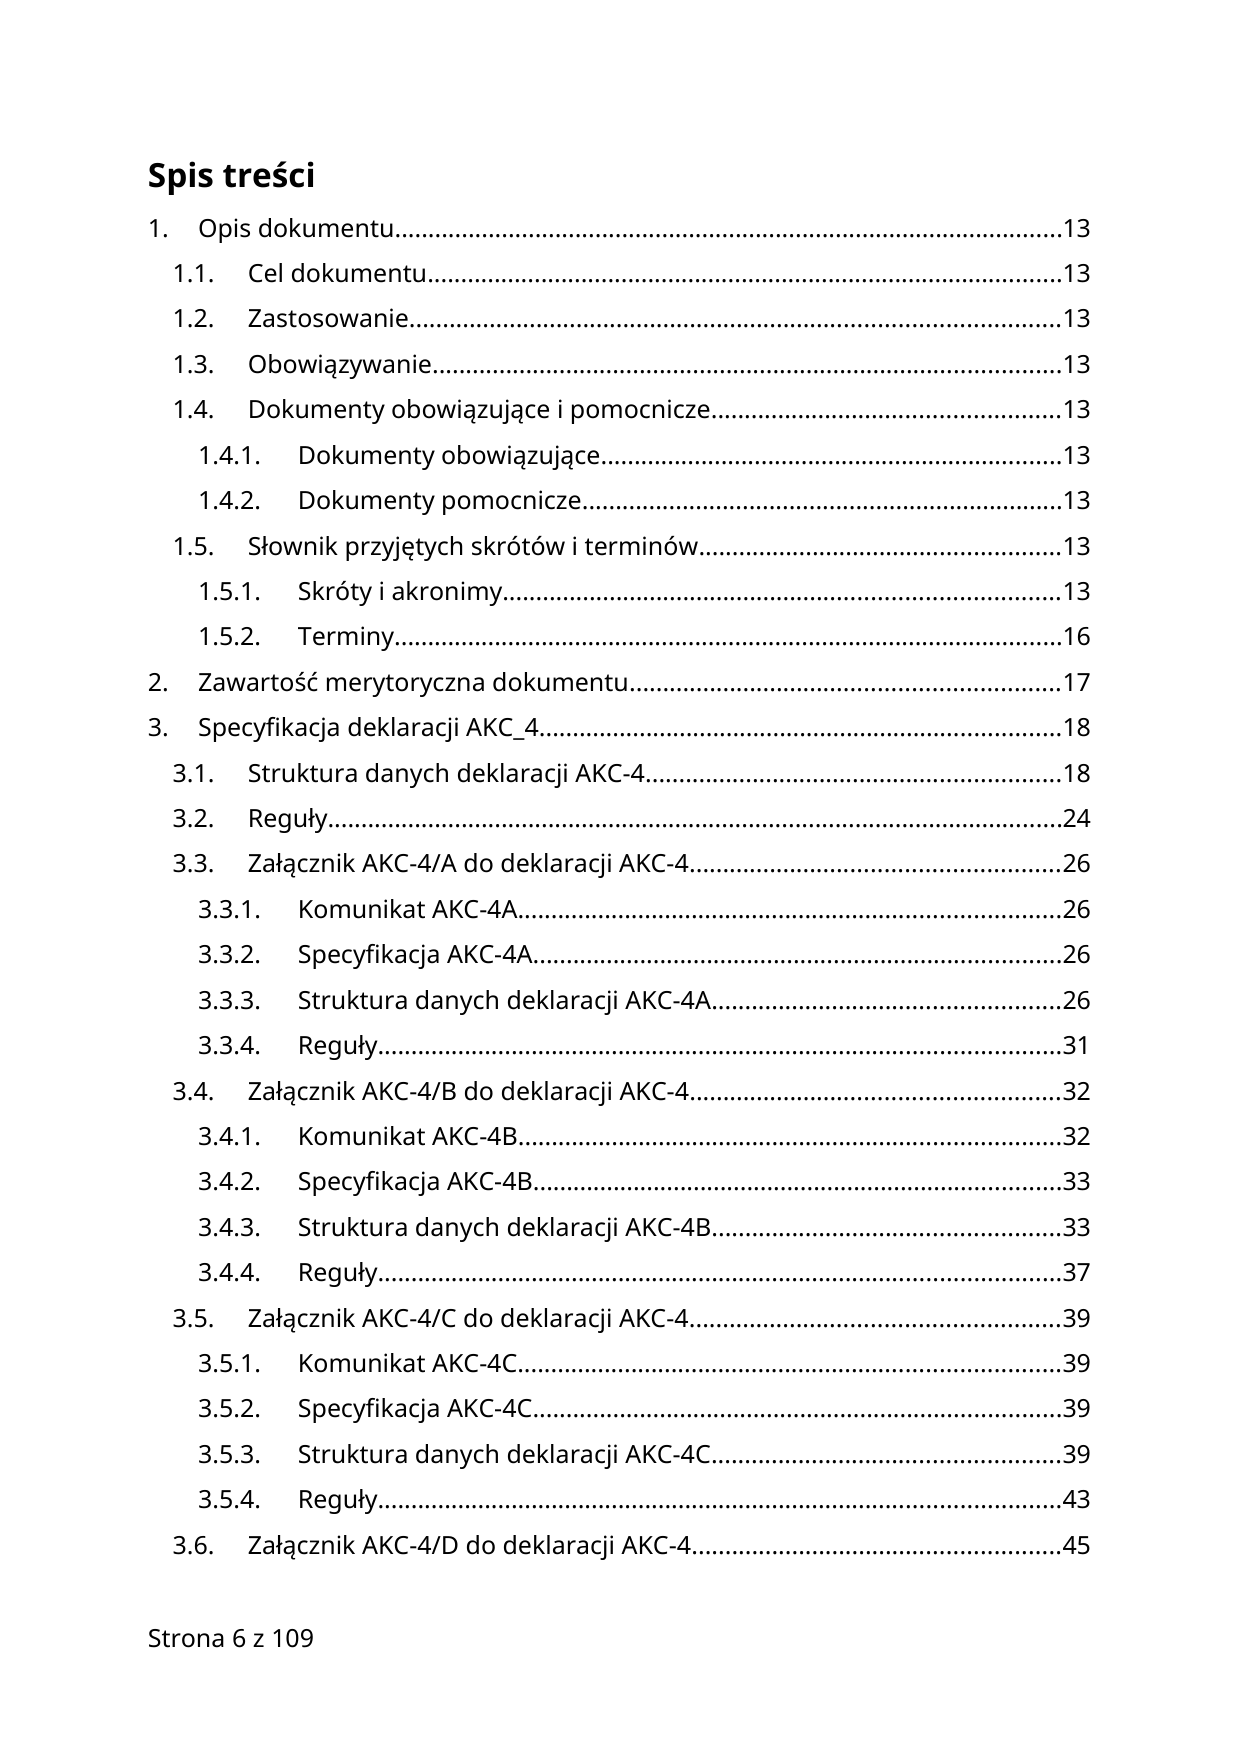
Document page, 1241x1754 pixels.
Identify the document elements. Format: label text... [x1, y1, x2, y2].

text 1.5.2. Terminy 16 [198, 619, 1092, 653]
text 1.1. Cel dokumentu 13 [172, 256, 1092, 290]
text 1.2. Zastosowanie 13 [172, 301, 1092, 335]
text 3.3.4. Reguły 31 [198, 1028, 1092, 1062]
text 3.4.2. Specyfikacja AKC-4B 33 [198, 1164, 1092, 1198]
text 1. Opis dokumentu 13 [148, 210, 1092, 244]
text 1.4.2. Dokumenty pomocnicze 13 [198, 483, 1092, 517]
text 3.5. Załącznik AKC-4/C do deklaracji AKC-4 39 [172, 1300, 1092, 1334]
text 3.4.3. Struktura danych deklaracji AKC-4B 33 [198, 1209, 1092, 1243]
text 3.4. Załącznik AKC-4/B do deklaracji AKC-4 32 [172, 1073, 1092, 1107]
text 3.6. Załącznik AKC-4/D do deklaracji AKC-4 45 [172, 1527, 1092, 1561]
text 3.3.2. Specyfikacja AKC-4A 26 [198, 937, 1092, 971]
text 3.5.2. Specyfikacja AKC-4C 39 [198, 1391, 1092, 1425]
text 3.4.4. Reguły 37 [198, 1255, 1092, 1289]
text 1.4.1. Dokumenty obowiązujące 13 [198, 437, 1092, 471]
text 3. Specyfikacja deklaracji AKC_4 18 [148, 710, 1092, 744]
text 1.5.1. Skróty i akronimy 13 [198, 574, 1092, 608]
text 3.5.1. Komunikat AKC-4C 39 [198, 1346, 1092, 1380]
text 3.1. Struktura danych deklaracji AKC-4 18 [172, 755, 1092, 789]
text 3.5.3. Struktura danych deklaracji AKC-4C 39 [198, 1437, 1092, 1471]
text 3.3.3. Struktura danych deklaracji AKC-4A 26 [198, 982, 1092, 1016]
text 3.4.1. Komunikat AKC-4B 32 [198, 1119, 1092, 1153]
text 3.3.1. Komunikat AKC-4A 26 [198, 892, 1092, 926]
text 1.5. Słownik przyjętych skrótów i terminów 13 [172, 528, 1092, 562]
text 3.2. Reguły 24 [172, 801, 1092, 835]
text 2. Zawartość merytoryczna dokumentu 17 [148, 664, 1092, 698]
text 1.3. Obowiązywanie 13 [172, 347, 1092, 381]
text 3.3. Załącznik AKC-4/A do deklaracji AKC-4 26 [172, 846, 1092, 880]
text 3.5.4. Reguły 43 [198, 1482, 1092, 1516]
text Spis treści [148, 152, 1092, 197]
text 1.4. Dokumenty obowiązujące i pomocnicze 13 [172, 392, 1092, 426]
